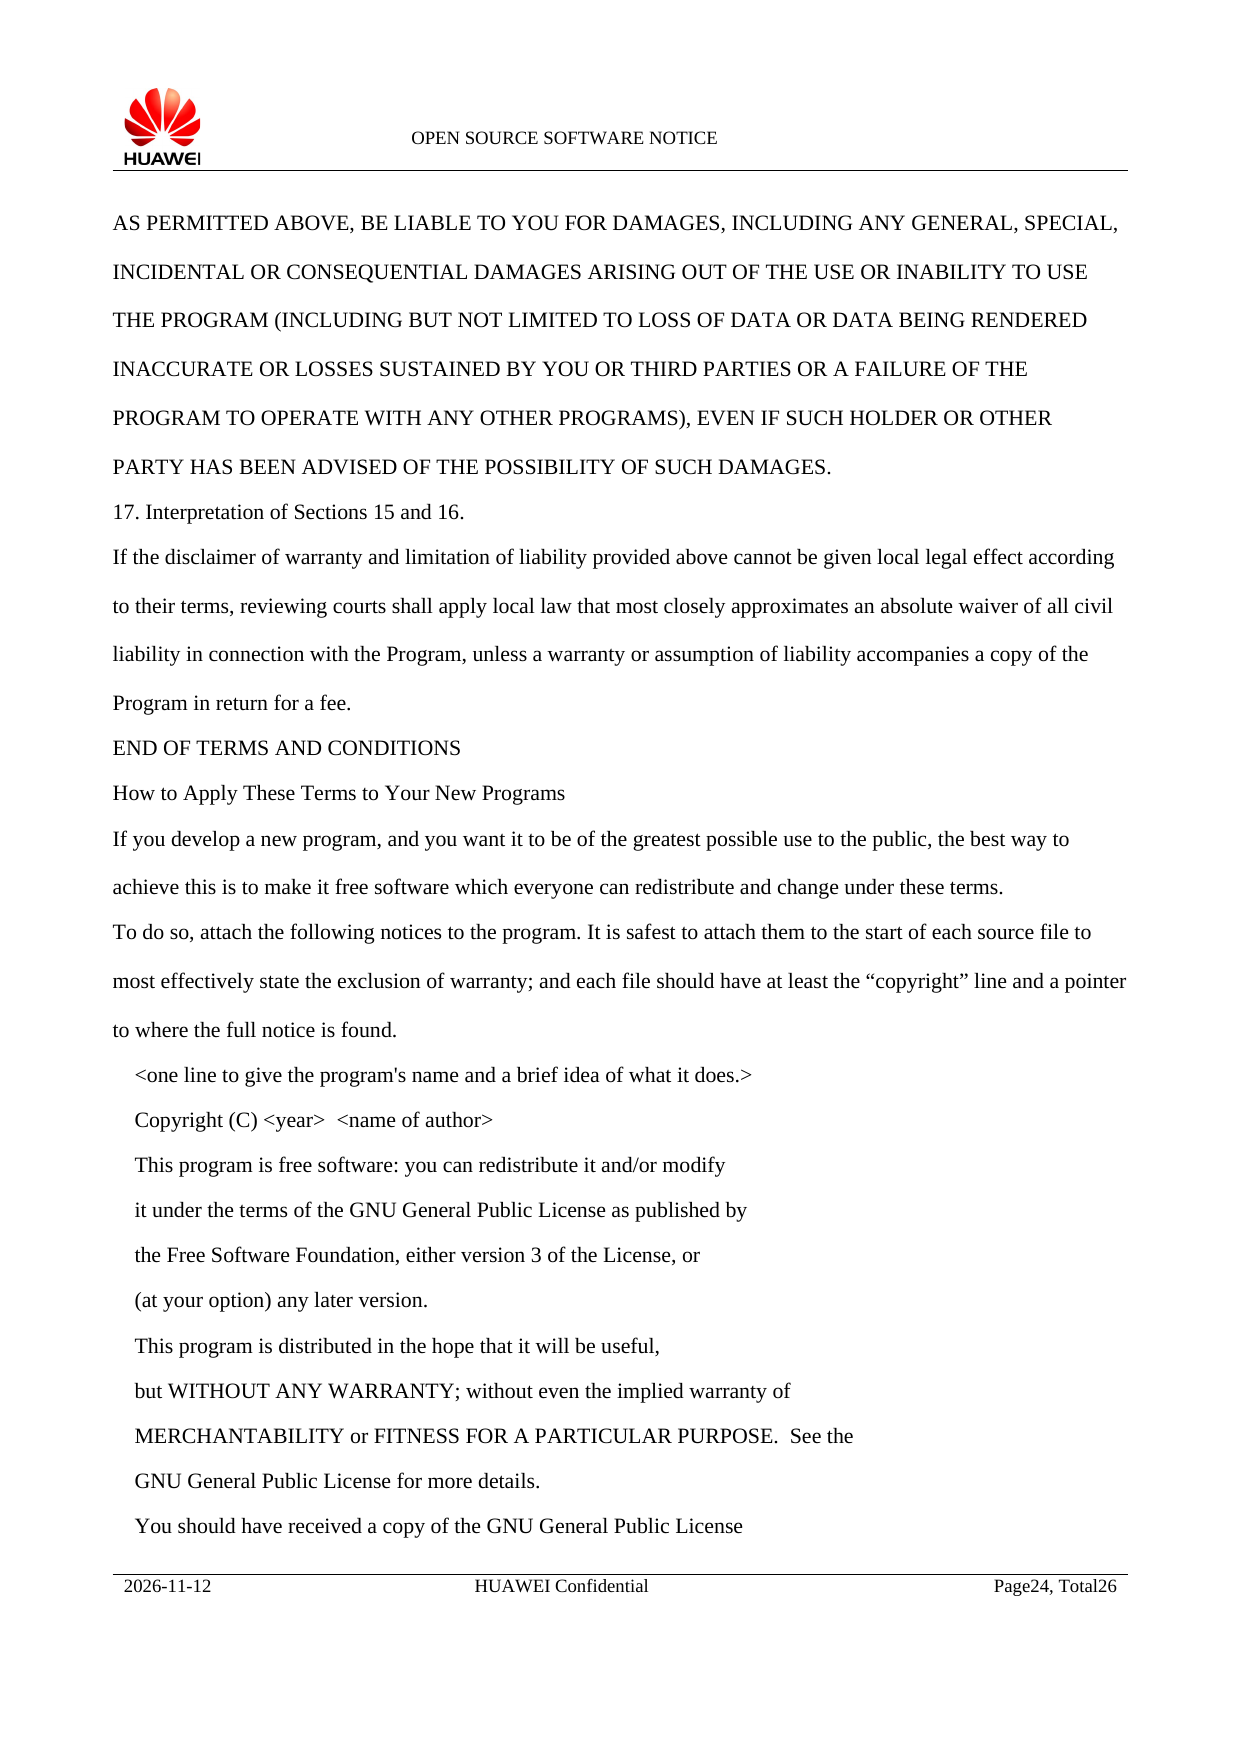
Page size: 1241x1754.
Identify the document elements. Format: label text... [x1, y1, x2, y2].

picture [124, 88, 201, 165]
text it under the terms of the GNU General Public License as published by [112, 1194, 1128, 1226]
text How to Apply These Terms to Your New Programs [112, 777, 1128, 809]
text GNU General Public License for more details. [112, 1464, 1128, 1497]
text If you develop a new program, and you want it to be of the greatest possible use to the public, the best way to achieve this is to make it free software which everyone can redistribute and change under these terms. [112, 822, 1128, 903]
text To do so, attach the following notices to the program. It is safest to attach them to the start of each source file to most effectively state the exclusion of warranty; and each file should have at least the “copyright” line and a pointer to where the full notice is found. [112, 916, 1128, 1046]
text the Free Software Foundation, either version 3 of the License, or [112, 1239, 1128, 1271]
text Copyright (C) <year> <name of author> [112, 1103, 1128, 1136]
text 17. Interpretation of Sections 15 and 16. [112, 495, 1128, 528]
text You should have received a copy of the GNU General Public License [112, 1509, 1128, 1542]
text This program is distributed in the hope that it will be useful, [112, 1329, 1128, 1361]
text but WITHOUT ANY WARRANTY; without even the implied warranty of [112, 1374, 1128, 1407]
text This program is free software: you can redistribute it and/or modify [112, 1148, 1128, 1181]
text END OF TERMS AND CONDITIONS [112, 732, 1128, 764]
text <one line to give the program's name and a brief idea of what it does.> [112, 1058, 1128, 1091]
text If the disclaimer of warranty and limitation of liability provided above cannot be given local legal effect according to their terms, reviewing courts shall apply local law that most closely approximates an absolute waiver of all civil liability in connection with the Program, unless a warranty or assumption of liability accompanies a copy of the Program in return for a fee. [112, 540, 1128, 719]
text MERCHANTABILITY or FITNESS FOR A PARTICULAR PURPOSE. See the [112, 1419, 1128, 1452]
text (at your option) any later version. [112, 1284, 1128, 1316]
